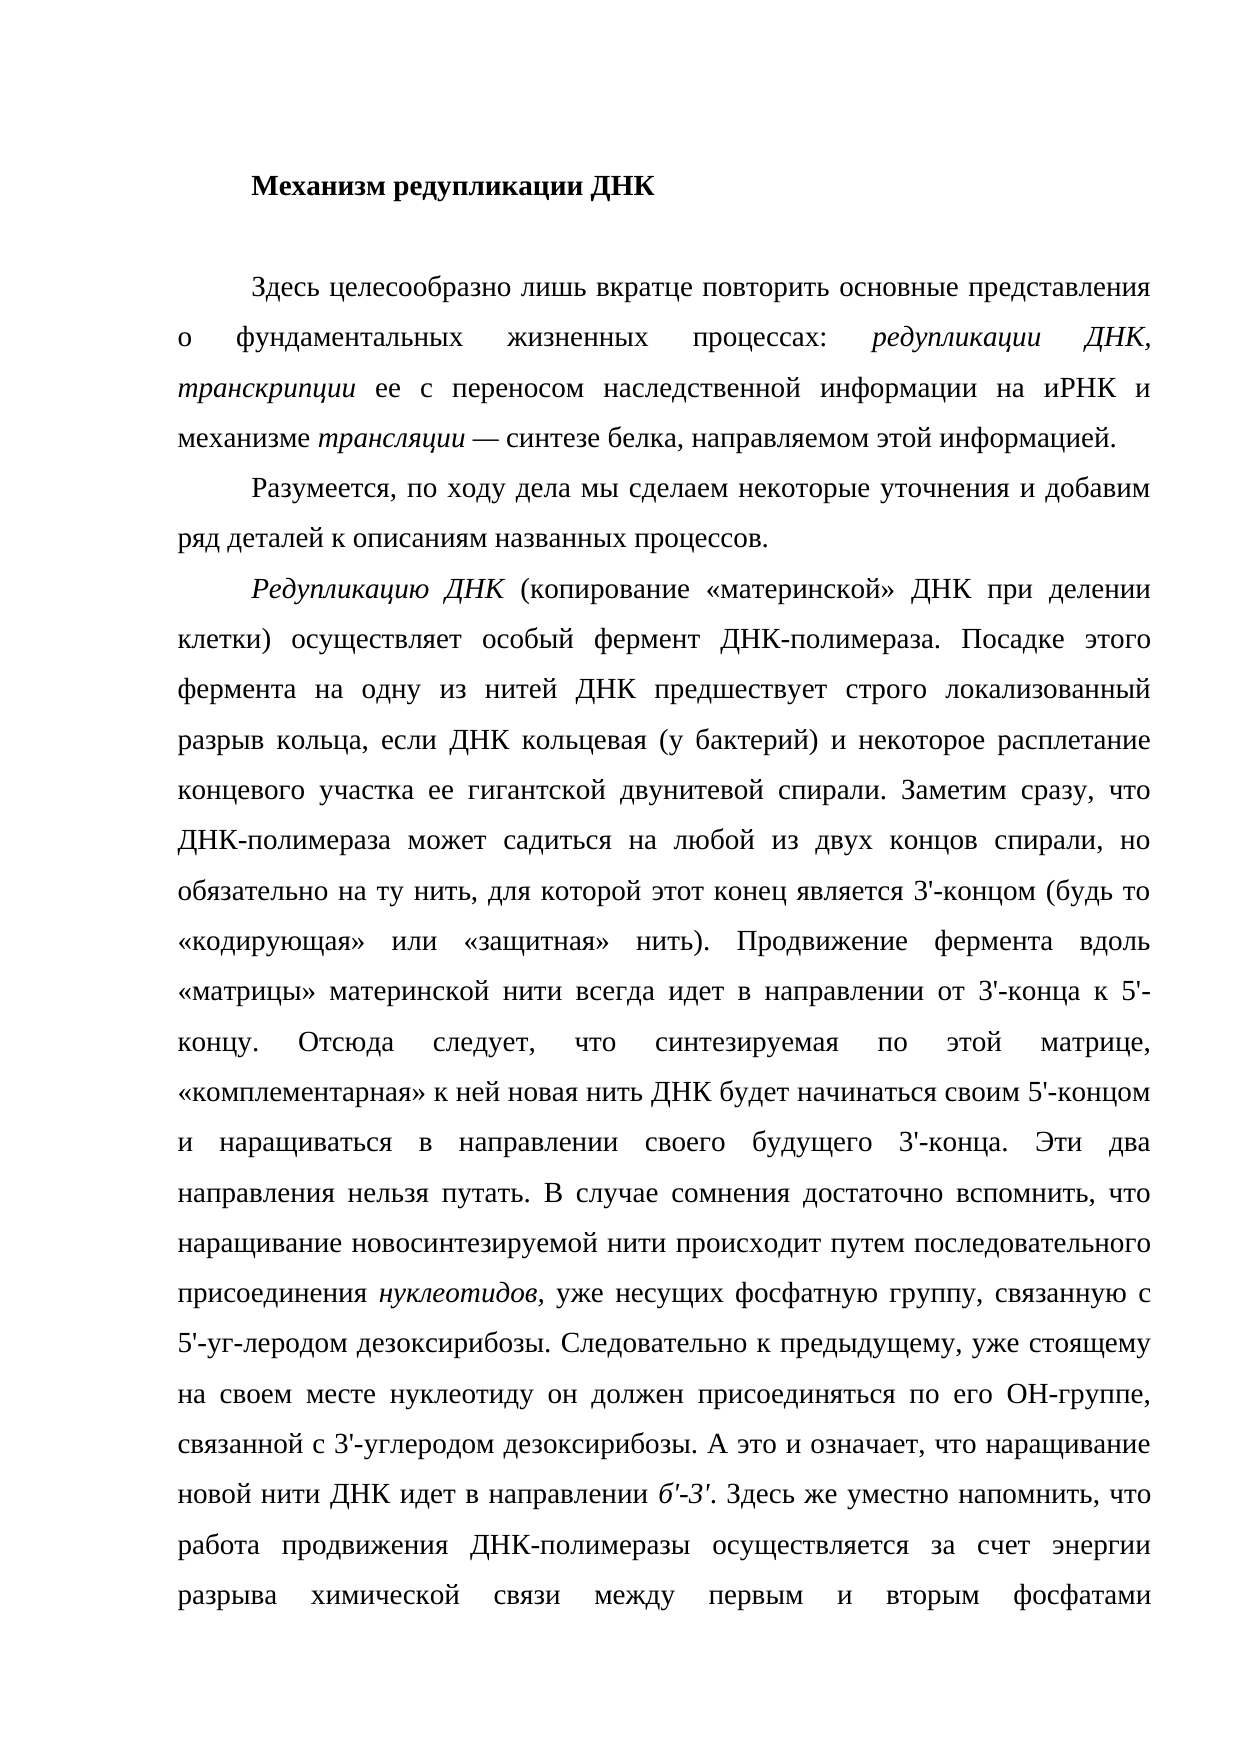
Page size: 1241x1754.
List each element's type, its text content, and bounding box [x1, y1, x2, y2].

text Здесь целесообразно лишь вкратце повторить основные представления о фундаментальных жизненных процессах: редупликации ДНК, транскрипции ее с переносом наследственной информации на иРНК и механизме трансляции — синтезе белка, направляемом этой информацией. [177, 269, 1152, 453]
text Разумеется, по ходу дела мы сделаем некоторые уточнения и добавим ряд деталей к описаниям названных процессов. [177, 470, 1152, 554]
text Механизм редупликации ДНК [177, 168, 1152, 202]
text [177, 571, 1152, 1611]
